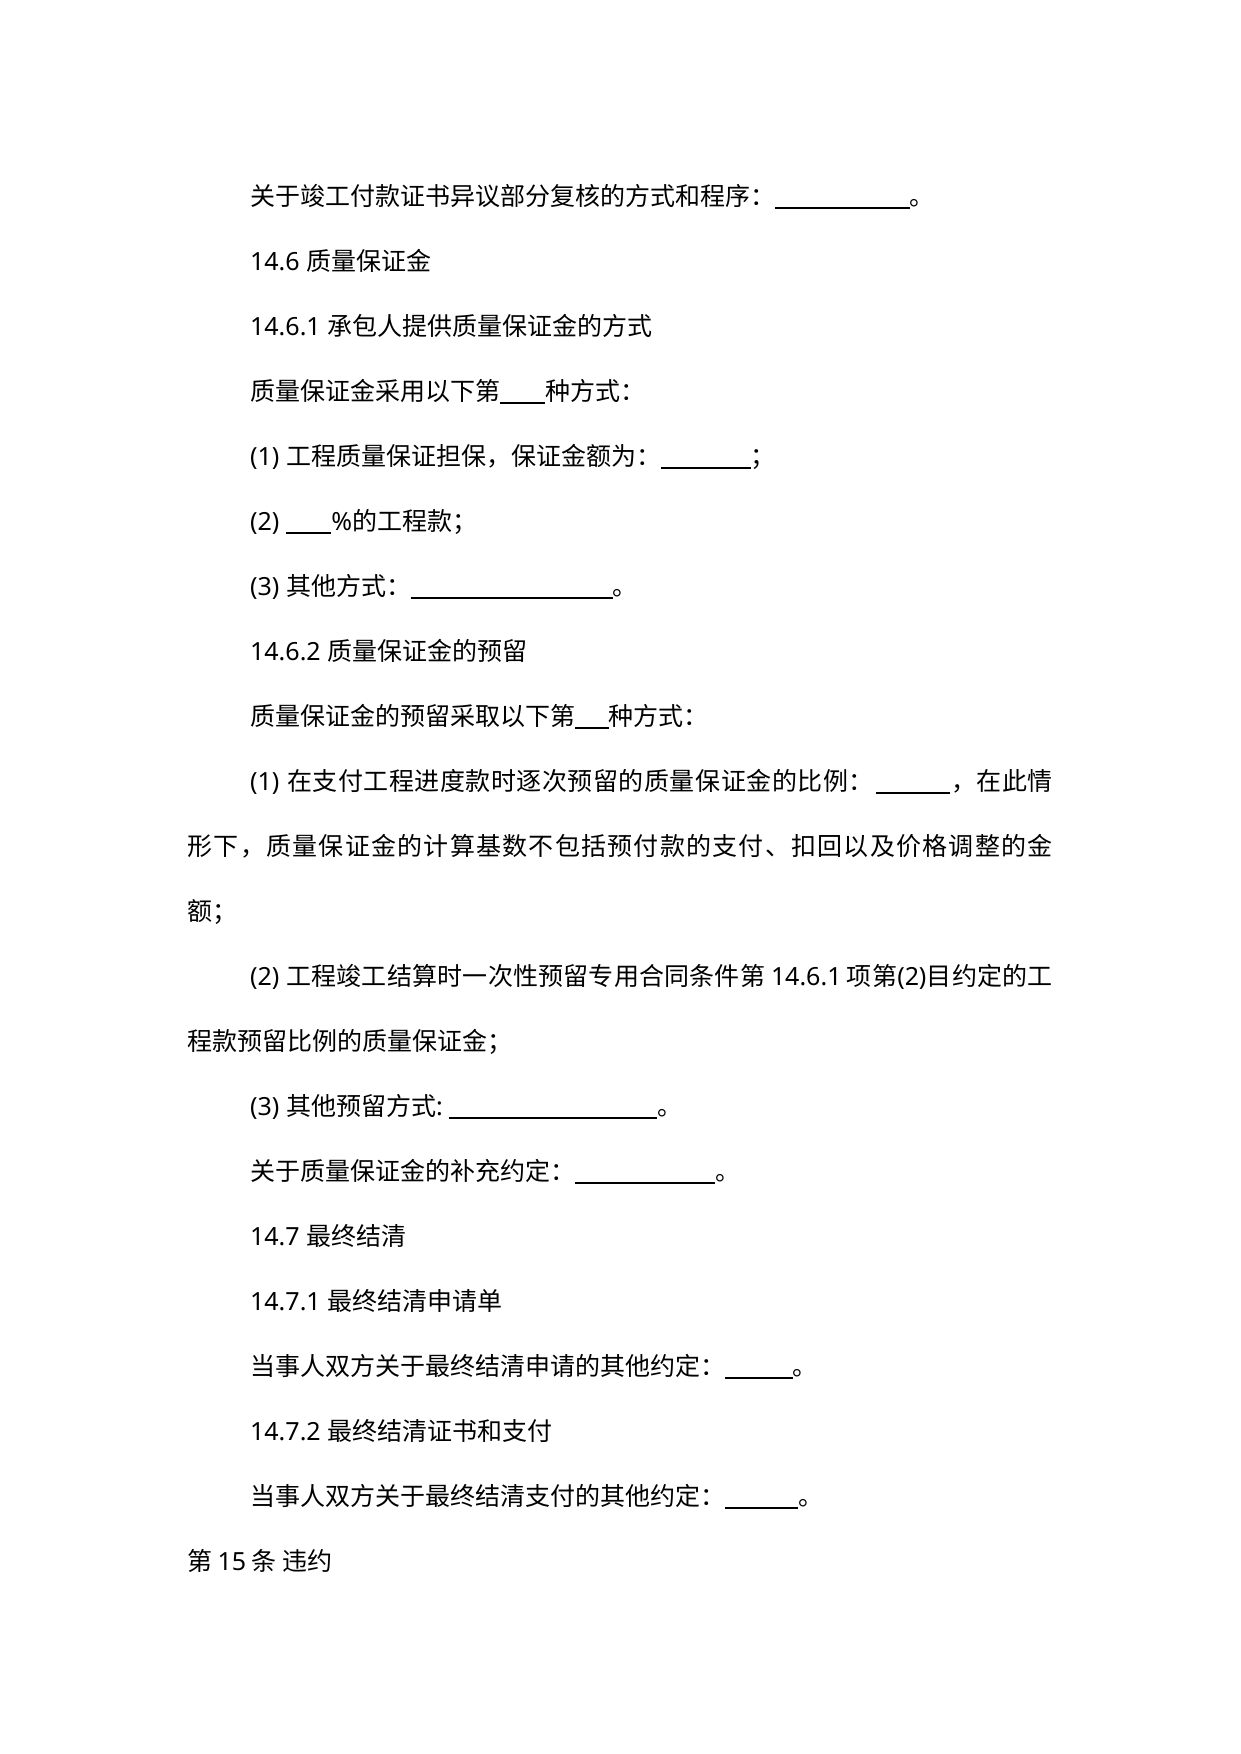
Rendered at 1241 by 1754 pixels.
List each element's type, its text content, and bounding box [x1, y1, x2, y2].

text (3) 其他预留方式: 。 [187, 1072, 1053, 1137]
text 关于竣工付款证书异议部分复核的方式和程序： 。 [187, 162, 1053, 227]
text 质量保证金的预留采取以下第 种方式： [187, 682, 1053, 747]
text (3) 其他方式： 。 [187, 552, 1053, 617]
text 质量保证金采用以下第 种方式： [187, 357, 1053, 422]
text 14.7 最终结清 [187, 1202, 1053, 1267]
text 当事人双方关于最终结清支付的其他约定： 。 [187, 1462, 1053, 1527]
text 14.6.1 承包人提供质量保证金的方式 [187, 292, 1053, 357]
text (1) 工程质量保证担保，保证金额为： ； [187, 422, 1053, 487]
text 14.6 质量保证金 [187, 227, 1053, 292]
text 14.6.2 质量保证金的预留 [187, 617, 1053, 682]
text 关于质量保证金的补充约定： 。 [187, 1137, 1053, 1202]
text (2) 工程竣工结算时一次性预留专用合同条件第14.6.1项第(2)目约定的工程款预留比例的质量保证金； [187, 942, 1053, 1072]
text 14.7.1 最终结清申请单 [187, 1267, 1053, 1332]
text 第15条 违约 [187, 1527, 1053, 1592]
text 当事人双方关于最终结清申请的其他约定： 。 [187, 1332, 1053, 1397]
text 14.7.2 最终结清证书和支付 [187, 1397, 1053, 1462]
text (2) %的工程款； [187, 487, 1053, 552]
text (1) 在支付工程进度款时逐次预留的质量保证金的比例： ，在此情形下，质量保证金的计算基数不包括预付款的支付、扣回以及价格调整的金额； [187, 747, 1053, 942]
